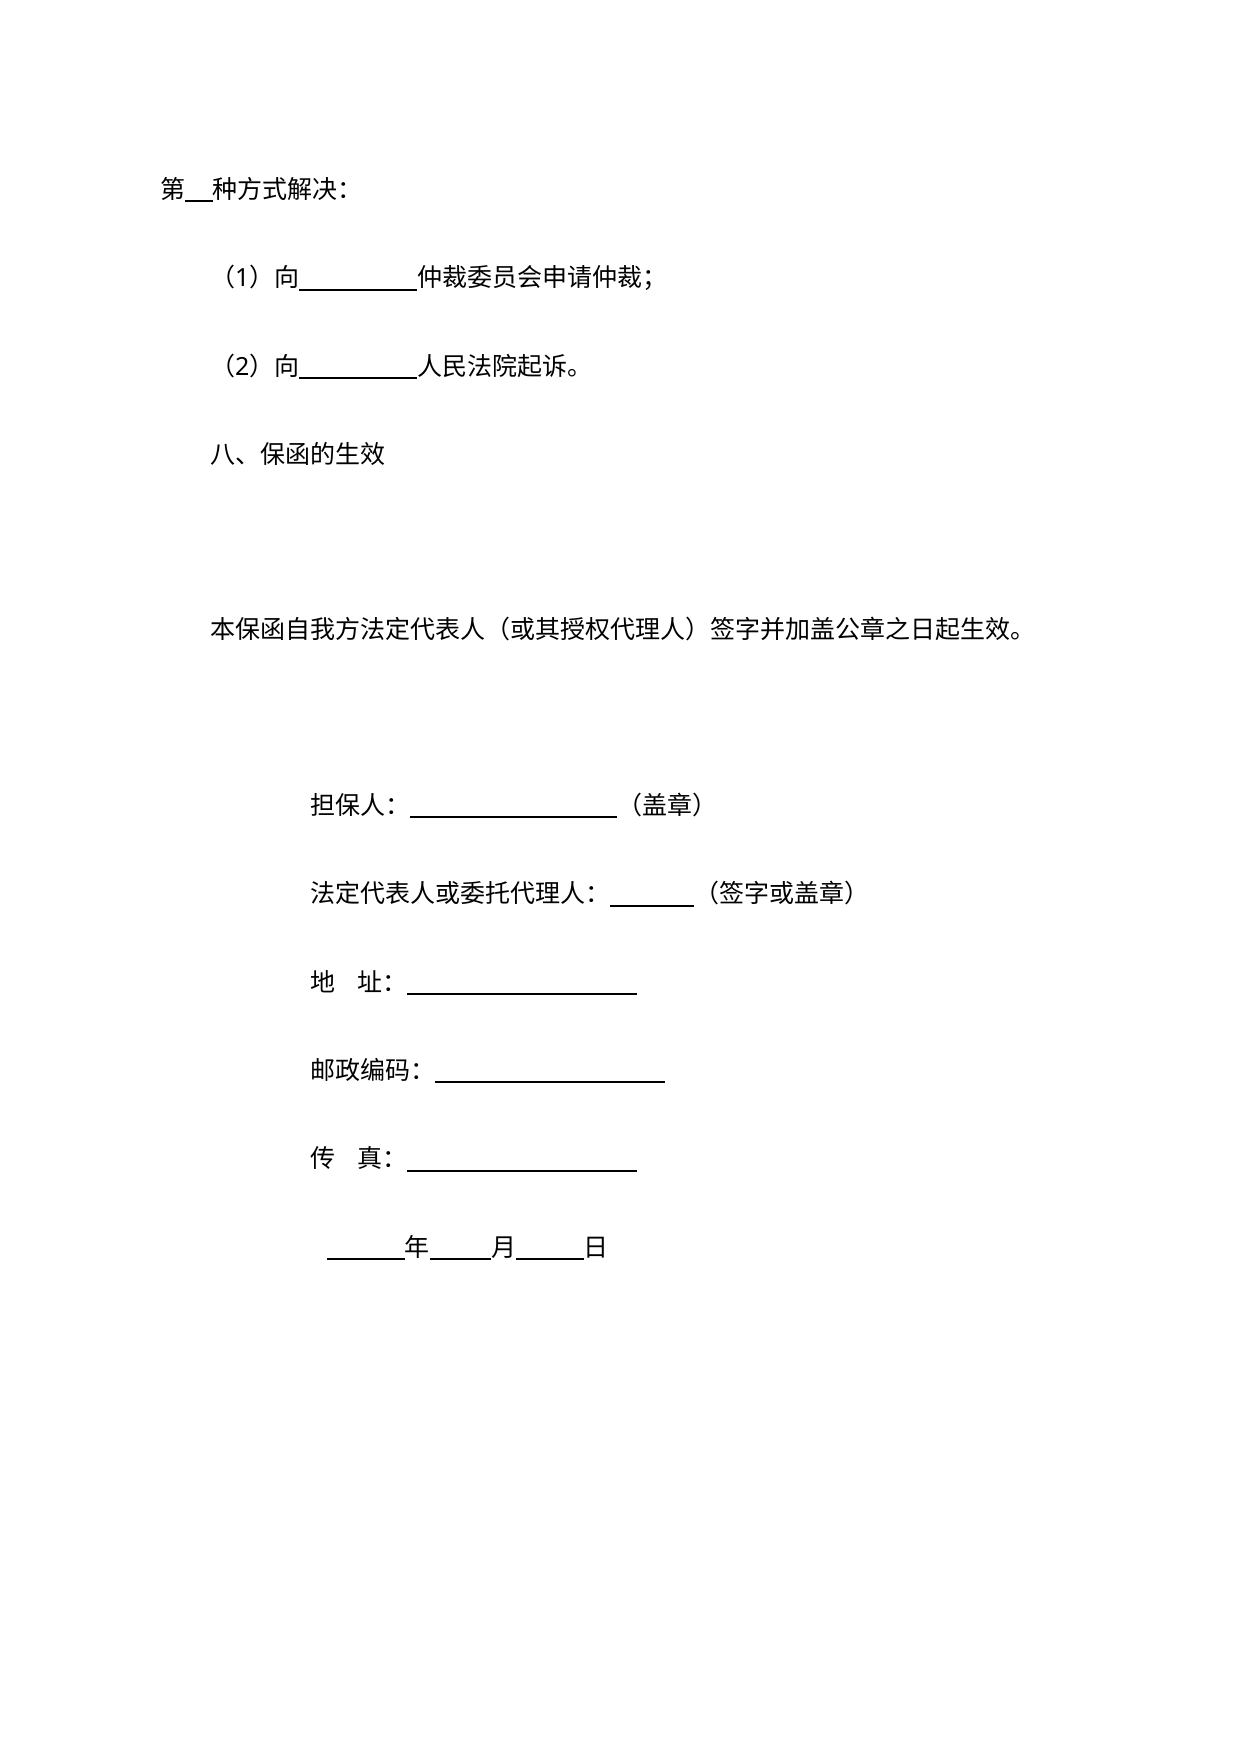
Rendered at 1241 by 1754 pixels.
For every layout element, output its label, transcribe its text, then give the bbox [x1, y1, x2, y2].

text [160, 155, 1110, 220]
text 本保函自我方法定代表人（或其授权代理人）签字并加盖公章之日起生效。 [160, 596, 1110, 661]
text 法定代表人或委托代理人： （签字或盖章） [160, 859, 1110, 924]
text （2）向 人民法院起诉。 [160, 332, 1110, 397]
text 邮政编码： ， [160, 1036, 1110, 1101]
text 传 真： ， [160, 1124, 1110, 1189]
text 年 月 日 [160, 1213, 1095, 1278]
text （1）向 仲裁委员会申请仲裁； [160, 243, 1110, 308]
text 担保人： （盖章） [160, 771, 1048, 836]
text 地 址： ， [160, 948, 1110, 1013]
text 八、保函的生效 [160, 420, 1110, 485]
